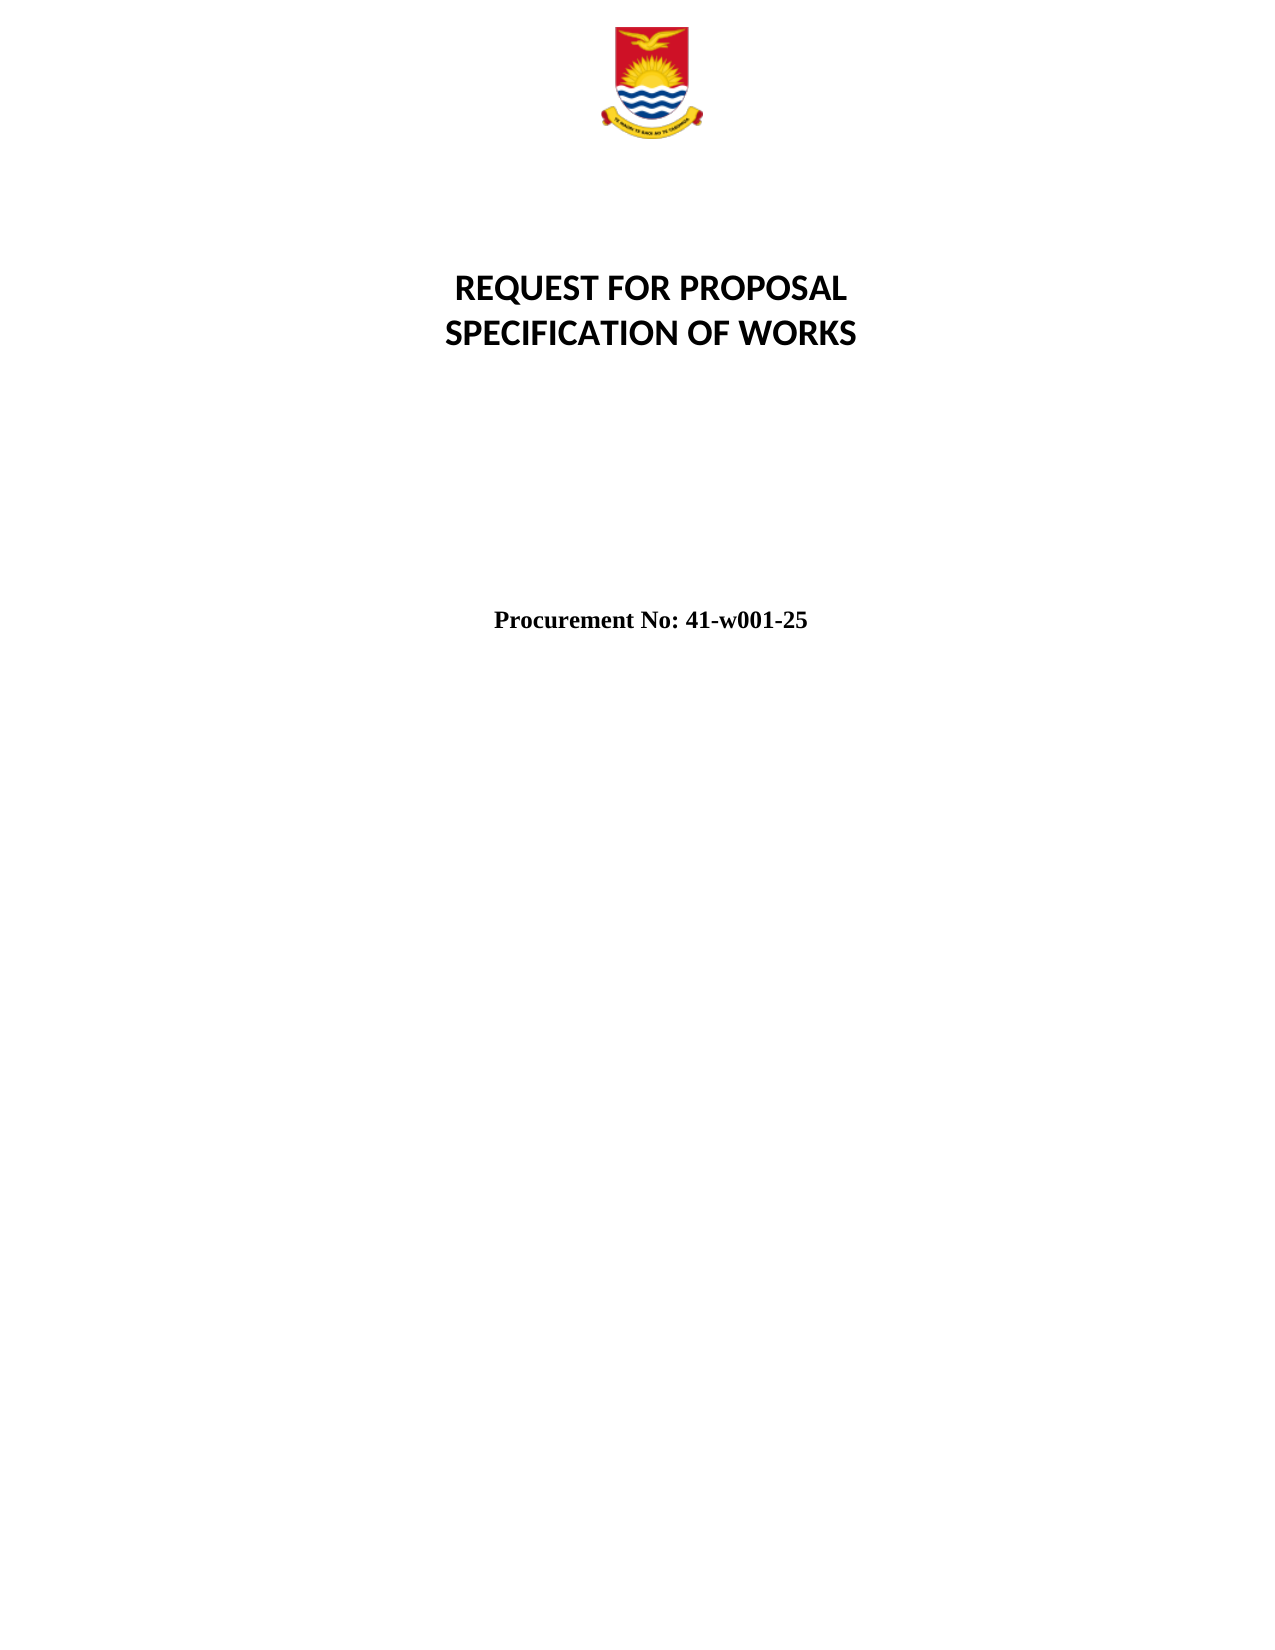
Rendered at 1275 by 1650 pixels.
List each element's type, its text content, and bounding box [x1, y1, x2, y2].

text Procurement No: 41-w001-25 [150, 605, 1152, 634]
text REQUEST FOR PROPOSAL SPECIFICATION OF WORKS [150, 263, 1152, 355]
picture [601, 27, 703, 139]
